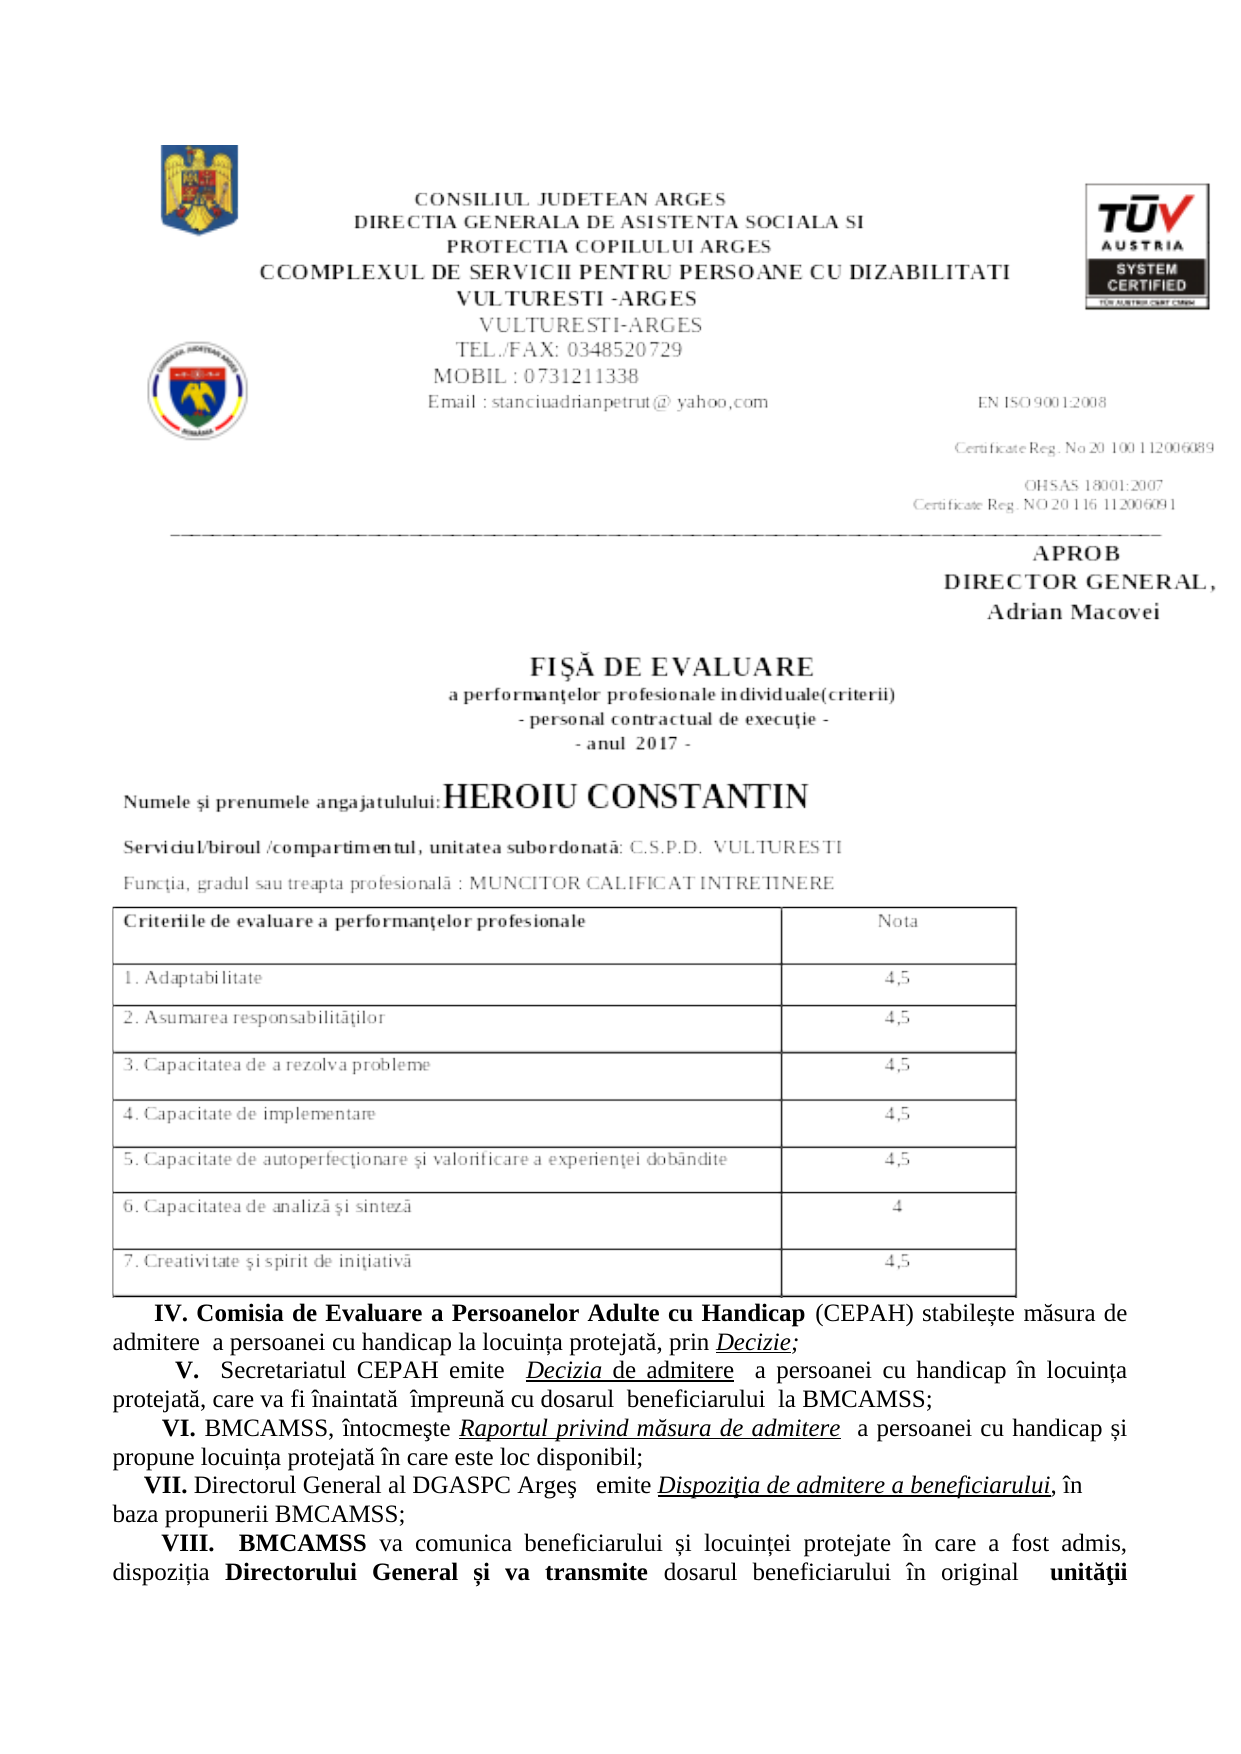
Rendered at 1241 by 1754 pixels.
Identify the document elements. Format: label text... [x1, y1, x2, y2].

text VIII. BMCAMSS va comunica beneficiarului și locuinței protejate în care a fost admis, dispoziția Directorului General și va transmite dosarul beneficiarului în original unităţii respective, urmând să se încheie Contractul de furnizare servicii cu beneficiarul/ reprezentantul legal şi Angajamentul de plată cu persoanele obligate la plata contribuţiei de întreţinere,conform modelului prevăzut în normele legale în vigoare. [112, 1528, 1128, 1585]
text V. Secretariatul CEPAH emite Decizia de admitere a persoanei cu handicap în locuința protejată, care va fi înaintată împreună cu dosarul beneficiarului la BMCAMSS; [112, 1355, 1128, 1413]
text VI. BMCAMSS, întocmeşte Raportul privind măsura de admitere a persoanei cu handicap și propune locuința protejată în care este loc disponibil; [112, 1413, 1128, 1470]
text IV. Comisia de Evaluare a Persoanelor Adulte cu Handicap (CEPAH) stabilește măsura de admitere a persoanei cu handicap la locuința protejată, prin Decizie; [112, 1298, 1128, 1355]
text VII. Directorul General al DGASPC Argeş emite Dispoziţia de admitere a beneficiarului, în baza propunerii BMCAMSS; [112, 1470, 1128, 1528]
